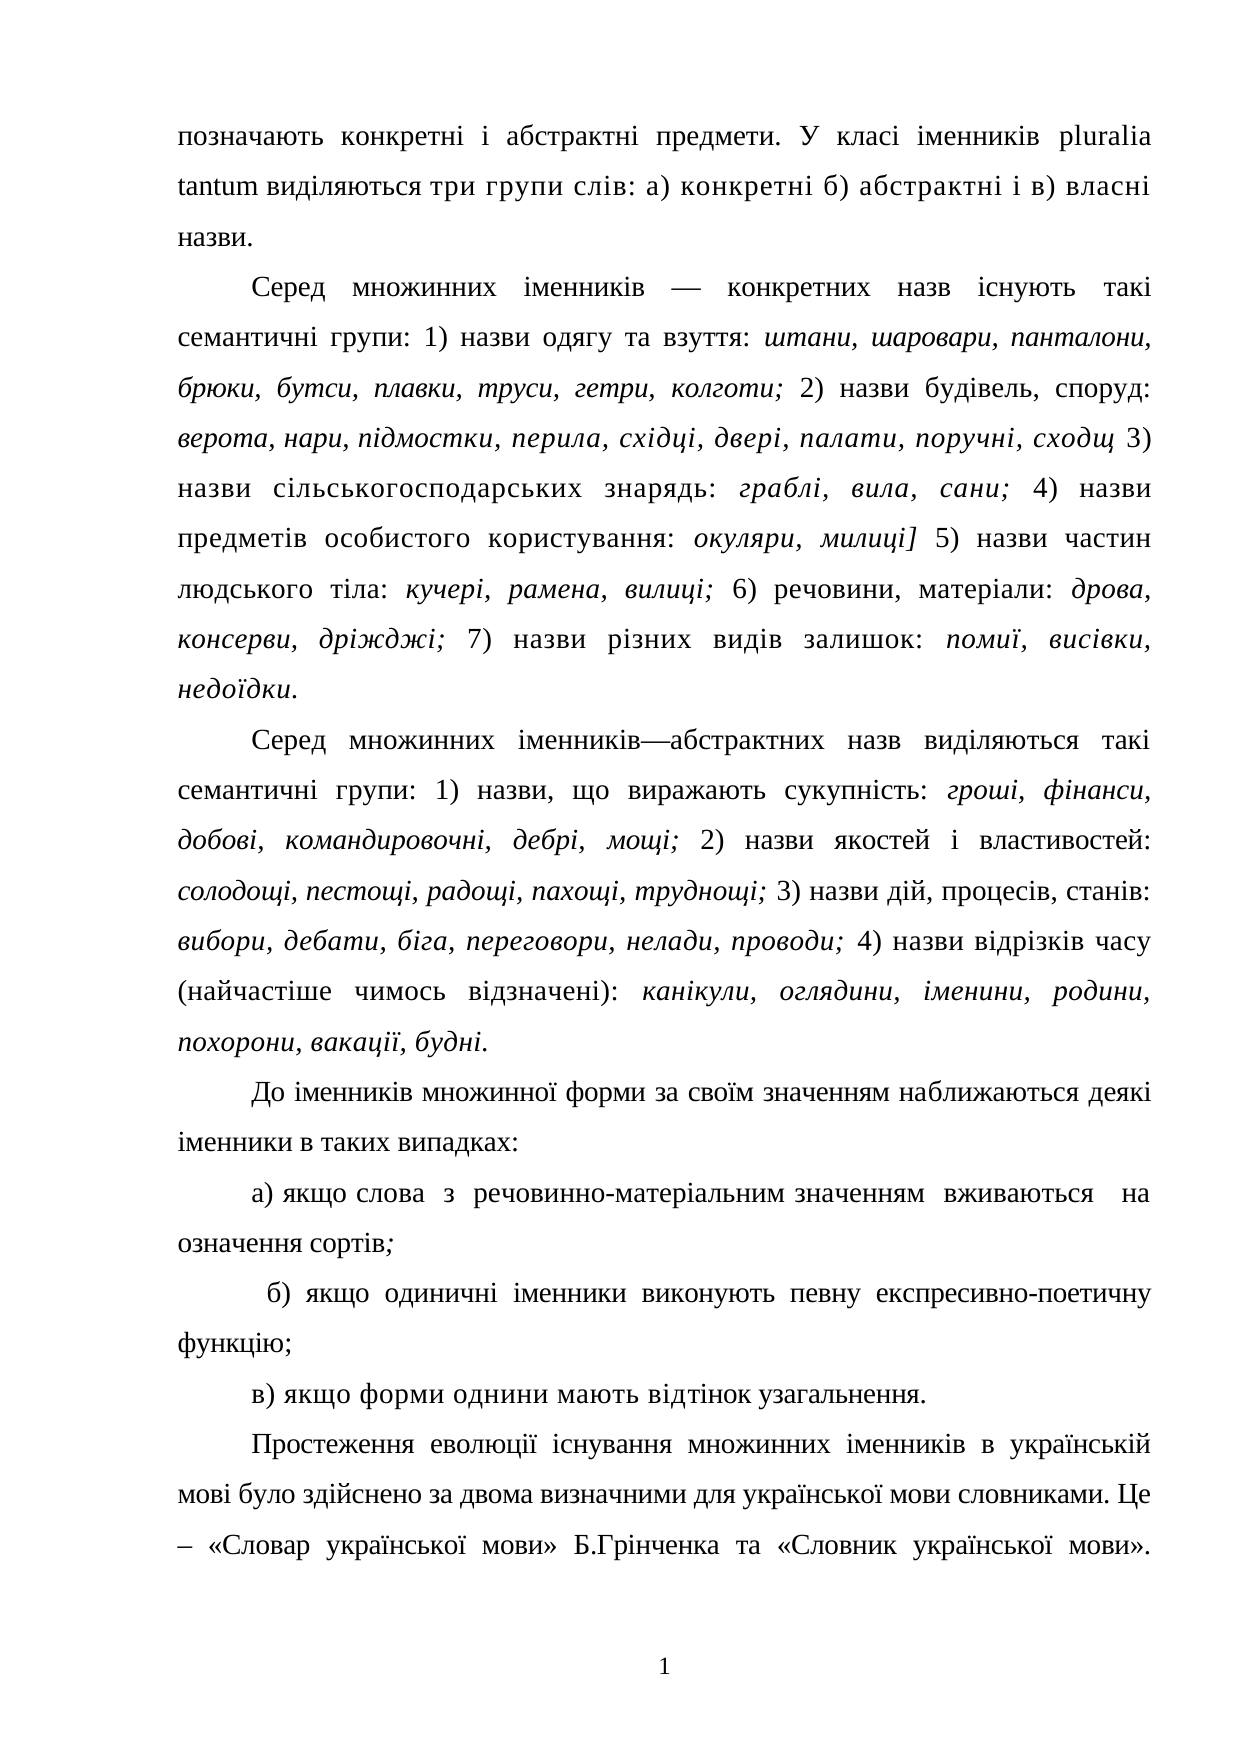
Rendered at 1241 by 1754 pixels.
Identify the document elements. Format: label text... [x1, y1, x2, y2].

text До іменників множинної форми за своїм значенням наближаються деякі іменники в таких випадках: [177, 1074, 1152, 1158]
text в) якщо форми однини мають відтінок узагальнення. [177, 1376, 1152, 1409]
text а) якщо слова з речовинно-матеріальним значенням вживаються на означення сортів; [177, 1175, 1152, 1258]
text б) якщо одиничні іменники виконують певну експресивно-поетичну функцію; [177, 1275, 1152, 1359]
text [177, 118, 1152, 252]
text Серед множинних іменників — конкретних назв існують такі семантичні групи: 1) назви одягу та взуття: штани, шаровари, панталони, брюки, бутси, плавки, труси, гетри, колготи; 2) назви будівель, споруд: верота, нари, підмостки, перила, східці, двері, палати, поручні, сходщ 3) назви сільськогосподарських знарядь: граблі, вила, сани; 4) назви предметів особистого користування: окуляри, милиці] 5) назви частин людського тіла: кучері, рамена, вилиці; 6) речовини, матеріали: дрова, консерви, дріжджі; 7) назви різних видів залишок: помиї, висівки, недоїдки. [177, 269, 1152, 705]
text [177, 1426, 1152, 1560]
text Серед множинних іменників—абстрактних назв виділяються такі семантичні групи: 1) назви, що виражають сукупність: гроші, фінанси, добові, командировочні, дебрі, мощі; 2) назви якостей і властивостей: солодощі, пестощі, радощі, пахощі, труднощі; 3) назви дій, процесів, станів: вибори, дебати, біга, переговори, нелади, проводи; 4) назви відрізків часу (найчастіше чимось відзначені): канікули, оглядини, іменини, родини, похорони, вакації, будні. [177, 722, 1152, 1057]
